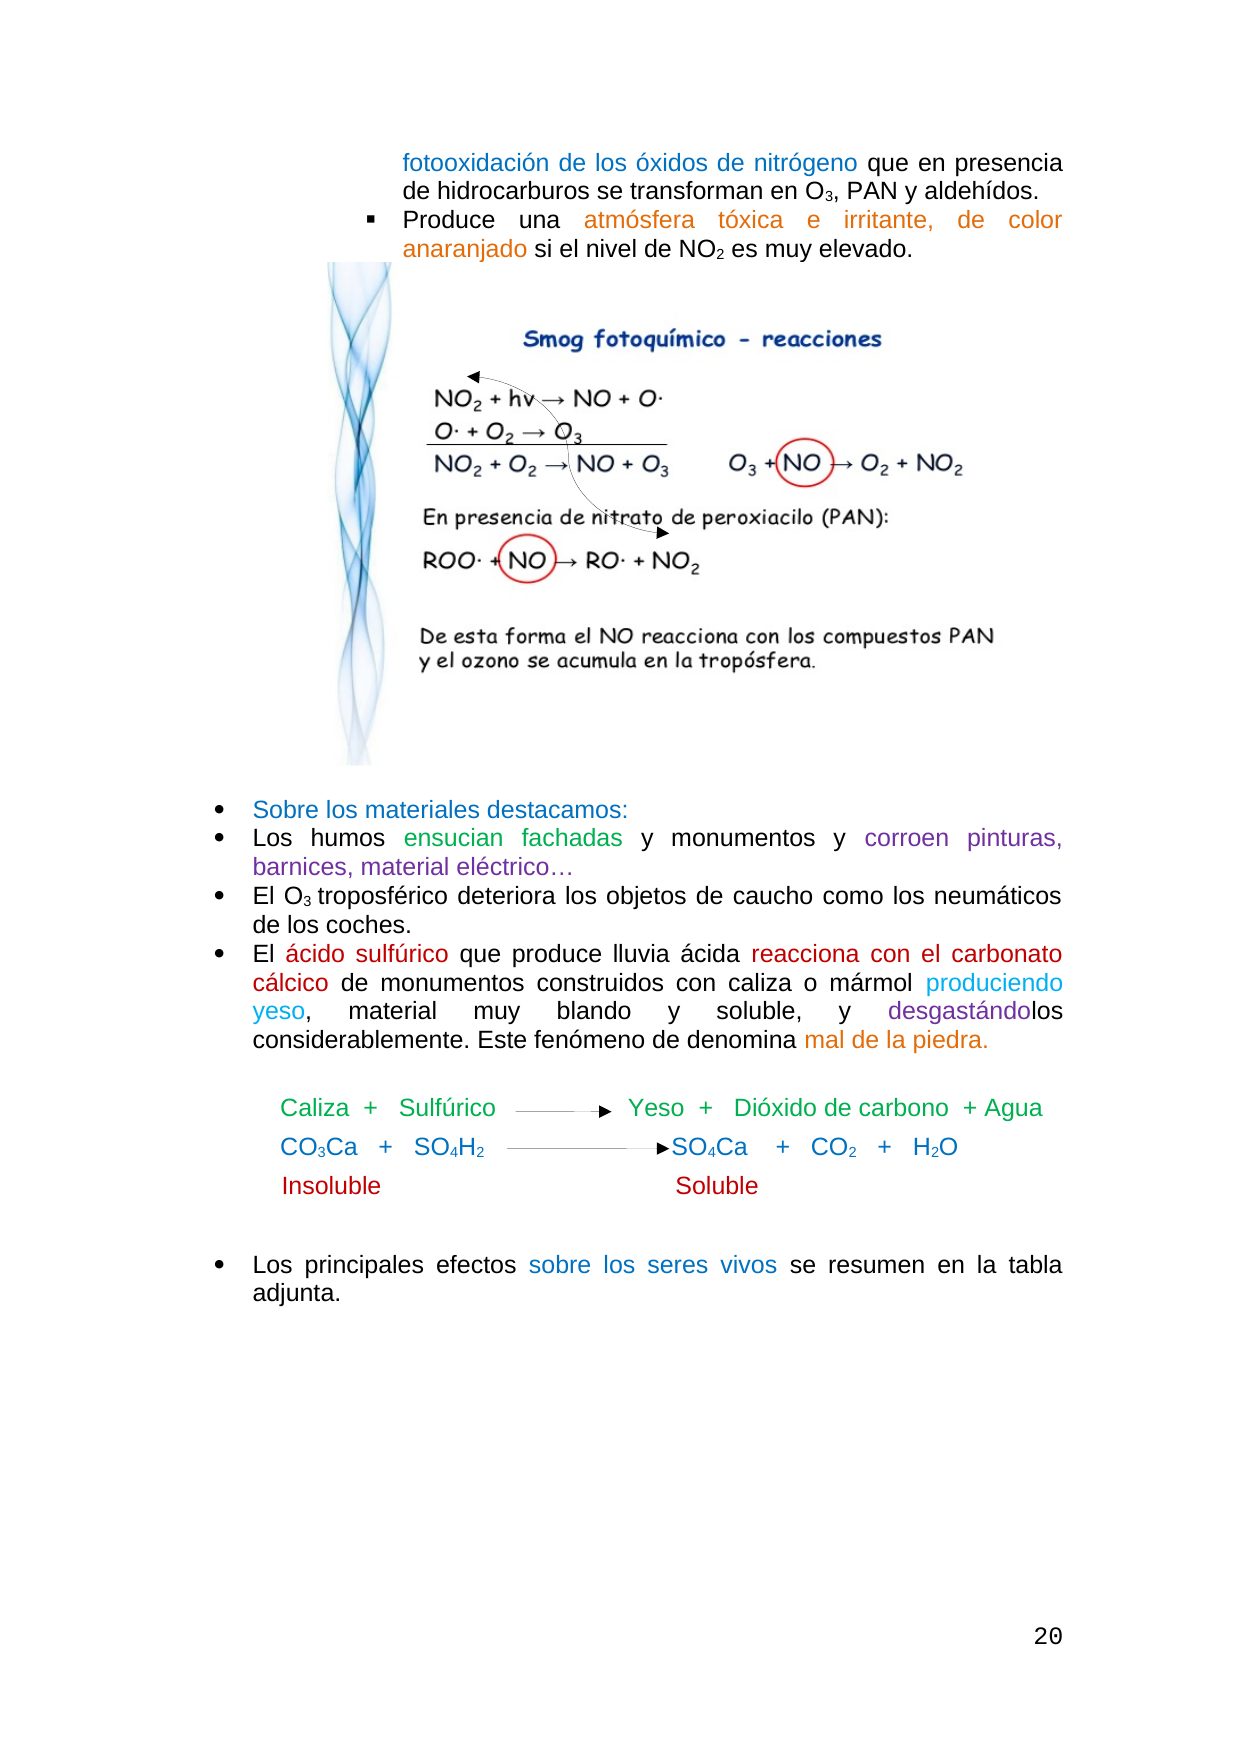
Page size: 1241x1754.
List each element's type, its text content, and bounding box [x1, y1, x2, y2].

list Sobre los materiales destacamos: [215, 794, 1063, 823]
text Insoluble Soluble [177, 1171, 1063, 1200]
text CO3Ca + SO4H2 SO4Ca + CO2 + H2O [177, 1132, 1063, 1161]
text Caliza + Sulfúrico Yeso + Dióxido de carbono + Agua [177, 1093, 1063, 1122]
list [365, 148, 1063, 205]
list Los principales efectos sobre los seres vivos se resumen en la tabla adjunta. [215, 1249, 1063, 1307]
list Produce una atmósfera tóxica e irritante, de color anaranjado si el nivel de NO2 es muy elevado. [365, 205, 1063, 263]
picture [327, 262, 1054, 766]
list El O3 troposférico deteriora los objetos de caucho como los neumáticos de los coches. [215, 881, 1063, 939]
list El ácido sulfúrico que produce lluvia ácida reacciona con el carbonato cálcico de monumentos construidos con caliza o mármol produciendo yeso, material muy blando y soluble, y desgastándolos considerablemente. Este fenómeno de denomina mal de la piedra. [215, 939, 1063, 1054]
list Los humos ensucian fachadas y monumentos y corroen pinturas, barnices, material eléctrico… [215, 823, 1063, 881]
